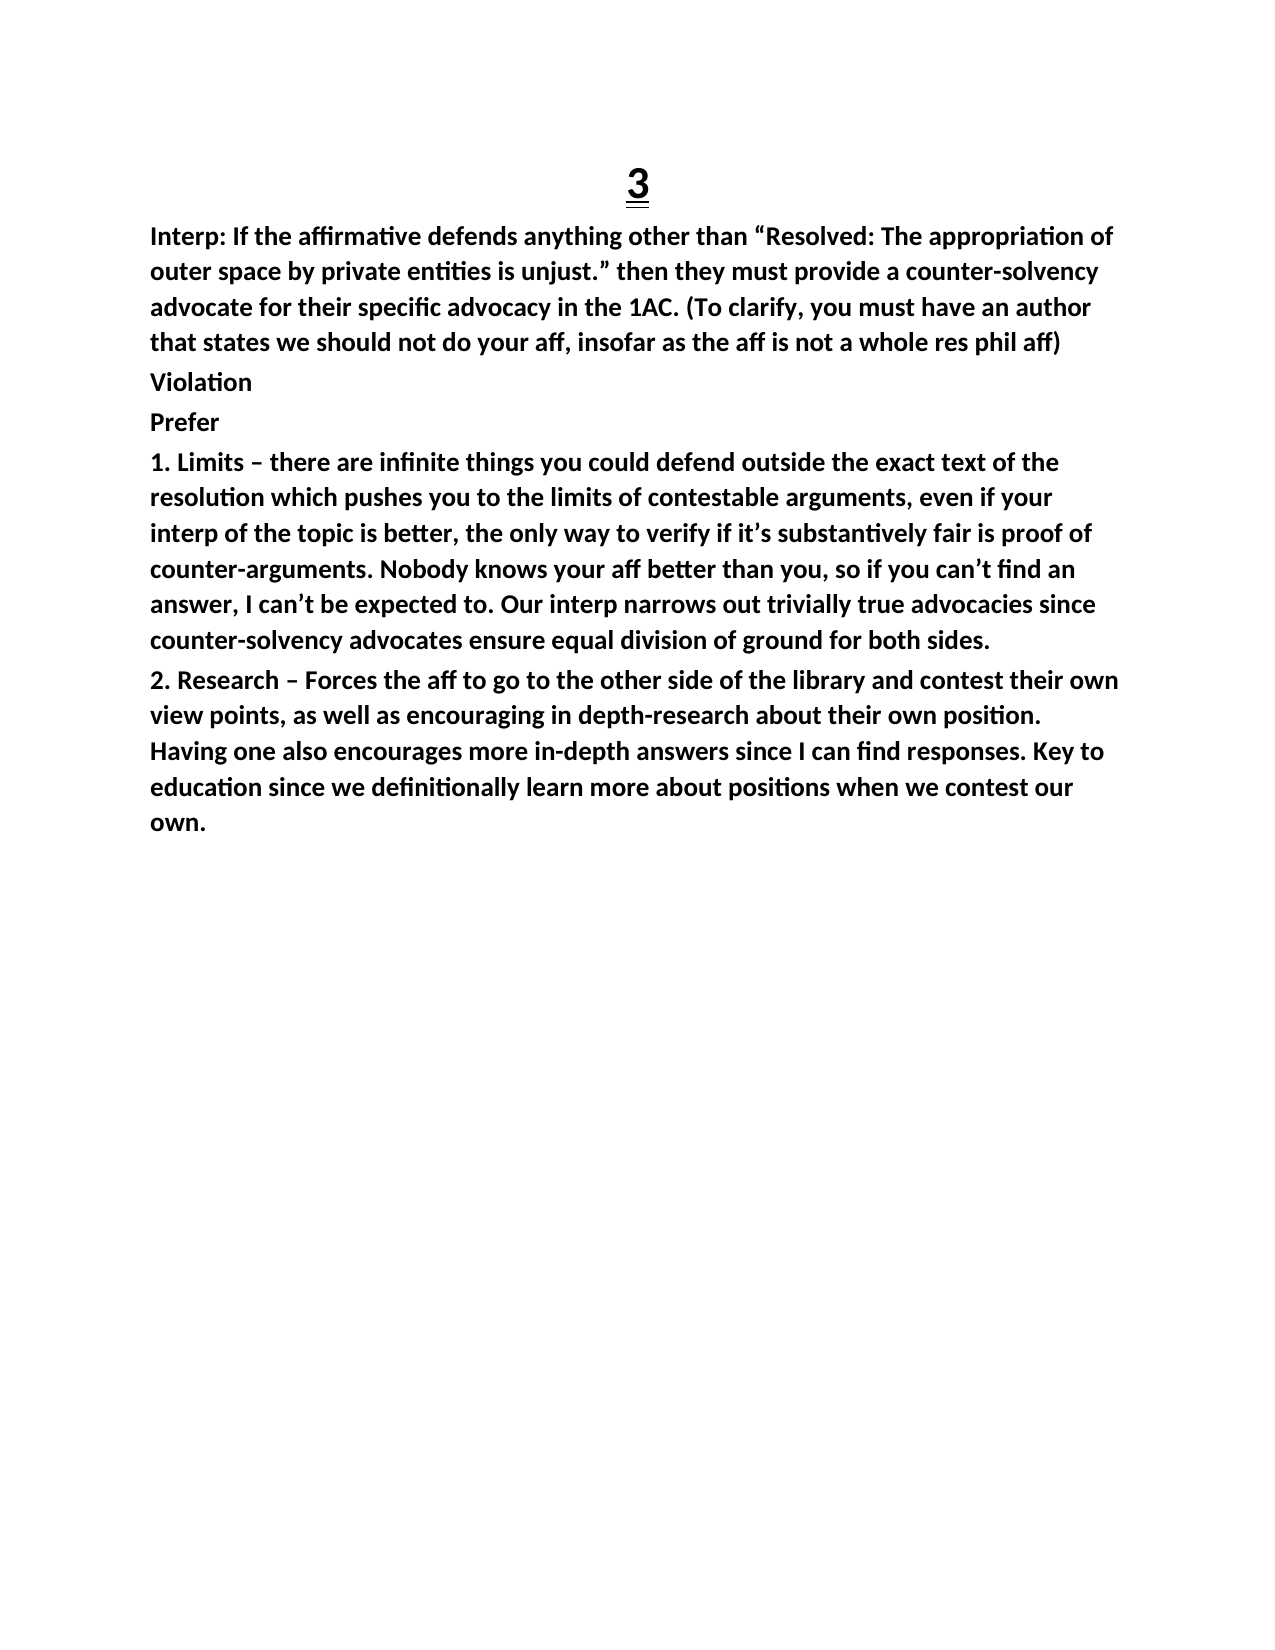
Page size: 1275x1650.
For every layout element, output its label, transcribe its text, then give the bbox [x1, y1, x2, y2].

subtitle 1. Limits – there are infinite things you could defend outside the exact text of the resolution which pushes you to the limits of contestable arguments, even if your interp of the topic is better, the only way to verify if it’s substantively fair is proof of counter-arguments. Nobody knows your aff better than you, so if you can’t find an answer, I can’t be expected to. Our interp narrows out trivially true advocacies since counter-solvency advocates ensure equal division of ground for both sides. [150, 445, 1125, 656]
subtitle Interp: If the affirmative defends anything other than “Resolved: The appropriation of outer space by private entities is unjust.” then they must provide a counter-solvency advocate for their specific advocacy in the 1AC. (To clarify, you must have an author that states we should not do your aff, insofar as the aff is not a whole res phil aff) [150, 219, 1125, 358]
subtitle 2. Research – Forces the aff to go to the other side of the library and contest their own view points, as well as encouraging in depth-research about their own position. Having one also encourages more in-depth answers since I can find responses. Key to education since we definitionally learn more about positions when we contest our own. [150, 663, 1125, 838]
subtitle 3 [150, 154, 1125, 210]
subtitle Prefer [150, 405, 1125, 438]
subtitle Violation [150, 365, 1125, 398]
